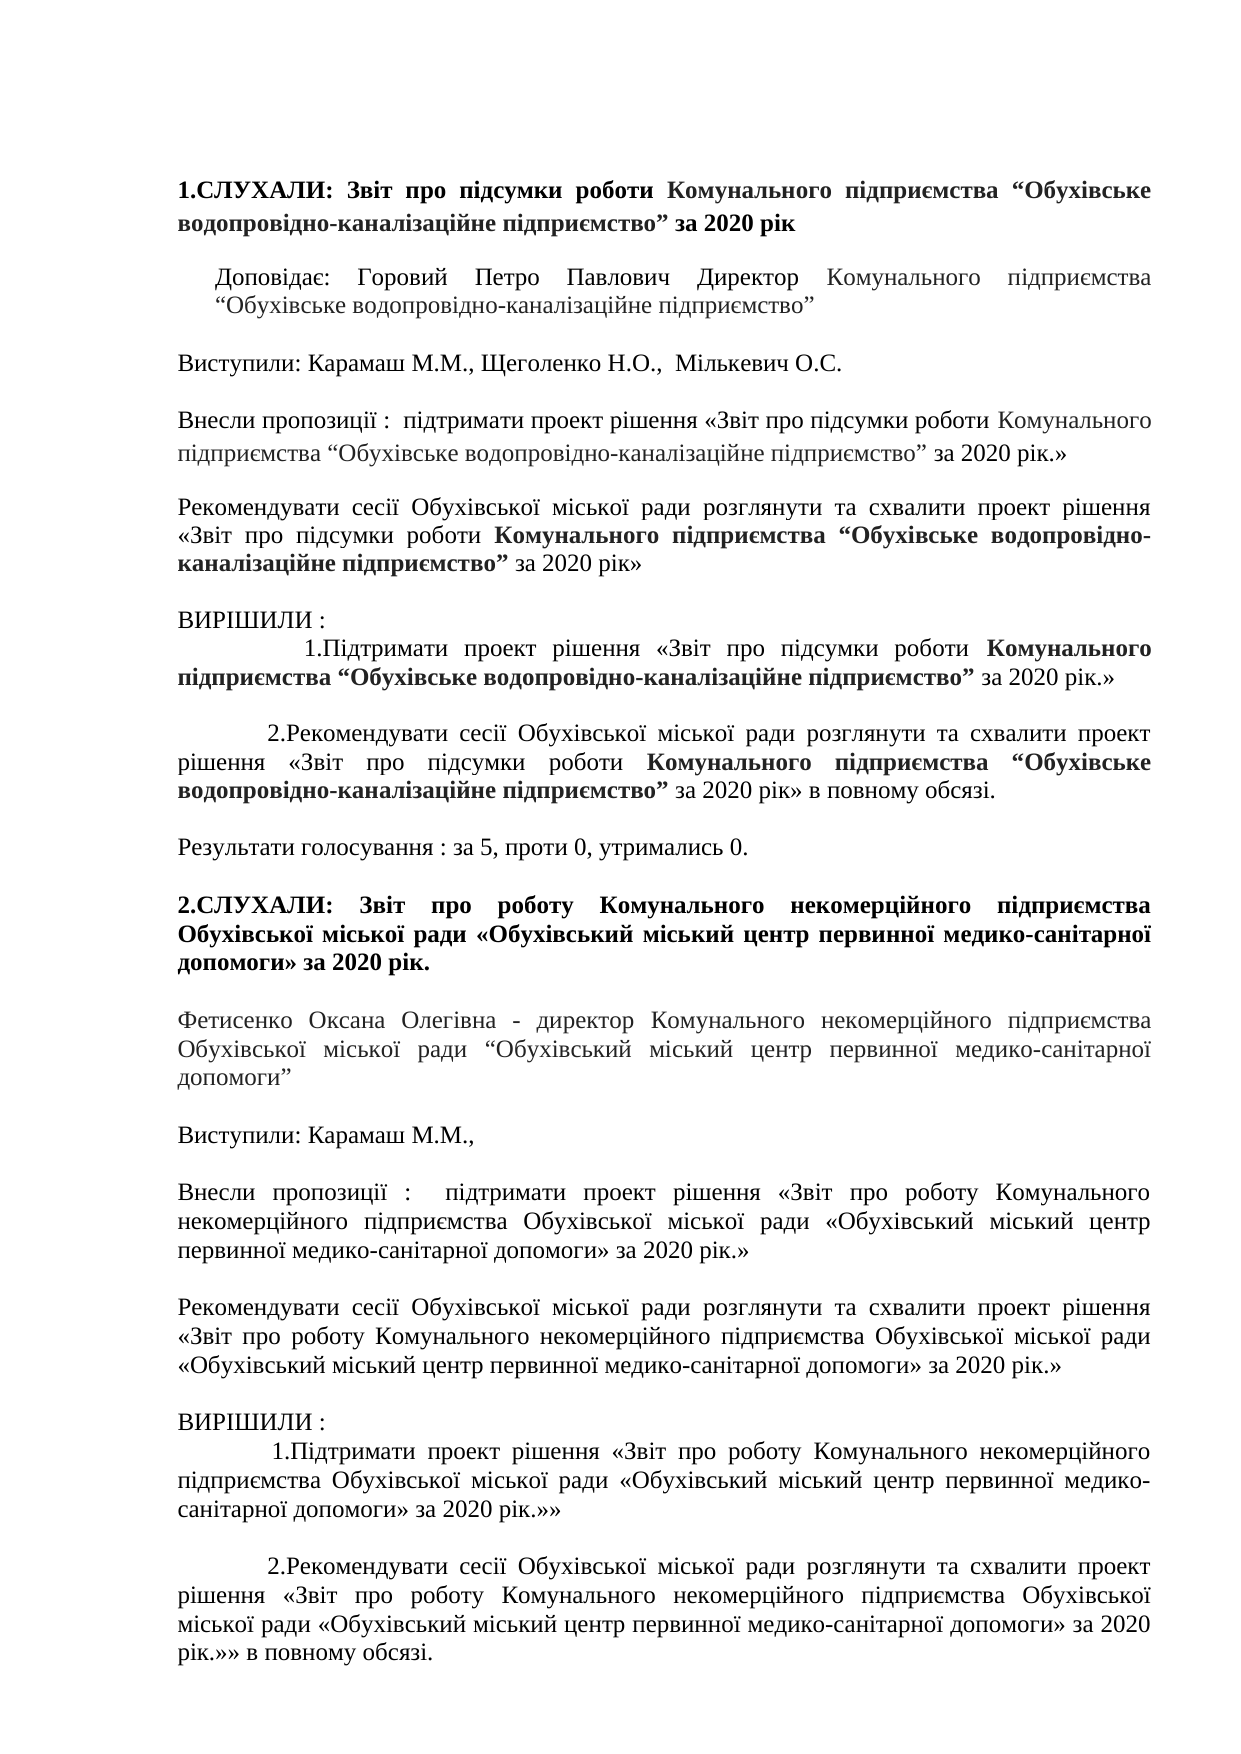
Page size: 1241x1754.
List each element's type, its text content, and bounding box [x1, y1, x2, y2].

text ВИРІШИЛИ : [177, 606, 1152, 634]
text 2.Рекомендувати сесії Обухівської міської ради розглянути та схвалити проект рішення «Звіт про роботу Комунального некомерційного підприємства Обухівської міської ради «Обухівський міський центр первинної медико-санітарної допомоги» за 2020 рік.»» в повному обсязі. [177, 1551, 1152, 1666]
text 2.СЛУХАЛИ: Звіт про роботу Комунального некомерційного підприємства Обухівської міської ради «Обухівський міський центр первинної медико-санітарної допомоги» за 2020 рік. [177, 890, 1152, 976]
text Виступили: Карамаш М.М., [177, 1120, 1152, 1149]
text Фетисенко Оксана Олегівна - директор Комунального некомерційного підприємства Обухівської міської ради “Обухівський міський центр первинної медико-санітарної допомоги” [177, 1062, 1152, 1091]
text 1.Підтримати проект рішення «Звіт про роботу Комунального некомерційного підприємства Обухівської міської ради «Обухівський міський центр первинної медико-санітарної допомоги» за 2020 рік.»» [177, 1436, 1152, 1522]
text Внесли пропозиції : підтримати проект рішення «Звіт про роботу Комунального некомерційного підприємства Обухівської міської ради «Обухівський міський центр первинної медико-санітарної допомоги» за 2020 рік.» [177, 1177, 1152, 1264]
list Внесли пропозиції : підтримати проект рішення «Звіт про підсумки роботи Комунального підприємства “Обухівське водопровідно-каналізаційне підприємство” за 2020 рік.» [177, 406, 1152, 467]
text 2.Рекомендувати сесії Обухівської міської ради розглянути та схвалити проект рішення «Звіт про підсумки роботи Комунального підприємства “Обухівське водопровідно-каналізаційне підприємство” за 2020 рік» в повному обсязі. [177, 719, 1152, 775]
text 1.СЛУХАЛИ: Звіт про підсумки роботи Комунального підприємства “Обухівське водопровідно-каналізаційне підприємство” за 2020 рік [177, 175, 1152, 237]
text Рекомендувати сесії Обухівської міської ради розглянути та схвалити проект рішення «Звіт про підсумки роботи Комунального підприємства “Обухівське водопровідно-каналізаційне підприємство” за 2020 рік» [177, 492, 1152, 548]
text Виступили: Карамаш М.М., Щеголенко Н.О., Мількевич О.С. [177, 348, 1152, 377]
text Доповідає: Горовий Петро Павлович Директор Комунального підприємства “Обухівське водопровідно-каналізаційне підприємство” [215, 262, 1152, 319]
text 1.Підтримати проект рішення «Звіт про підсумки роботи Комунального підприємства “Обухівське водопровідно-каналізаційне підприємство” за 2020 рік.» [177, 634, 1152, 691]
text Рекомендувати сесії Обухівської міської ради розглянути та схвалити проект рішення «Звіт про роботу Комунального некомерційного підприємства Обухівської міської ради «Обухівський міський центр первинної медико-санітарної допомоги» за 2020 рік.» [177, 1292, 1152, 1379]
text Результати голосування : за 5, проти 0, утримались 0. [177, 832, 1152, 861]
text Рекомендувати сесії Обухівської міської ради розглянути та схвалити проект рішення «Звіт про підсумки роботи Комунального підприємства “Обухівське водопровідно-каналізаційне підприємство” за 2020 рік» [515, 548, 1152, 577]
text 2.Рекомендувати сесії Обухівської міської ради розглянути та схвалити проект рішення «Звіт про підсумки роботи Комунального підприємства “Обухівське водопровідно-каналізаційне підприємство” за 2020 рік» в повному обсязі. [177, 775, 1152, 804]
text ВИРІШИЛИ : [177, 1407, 1152, 1436]
